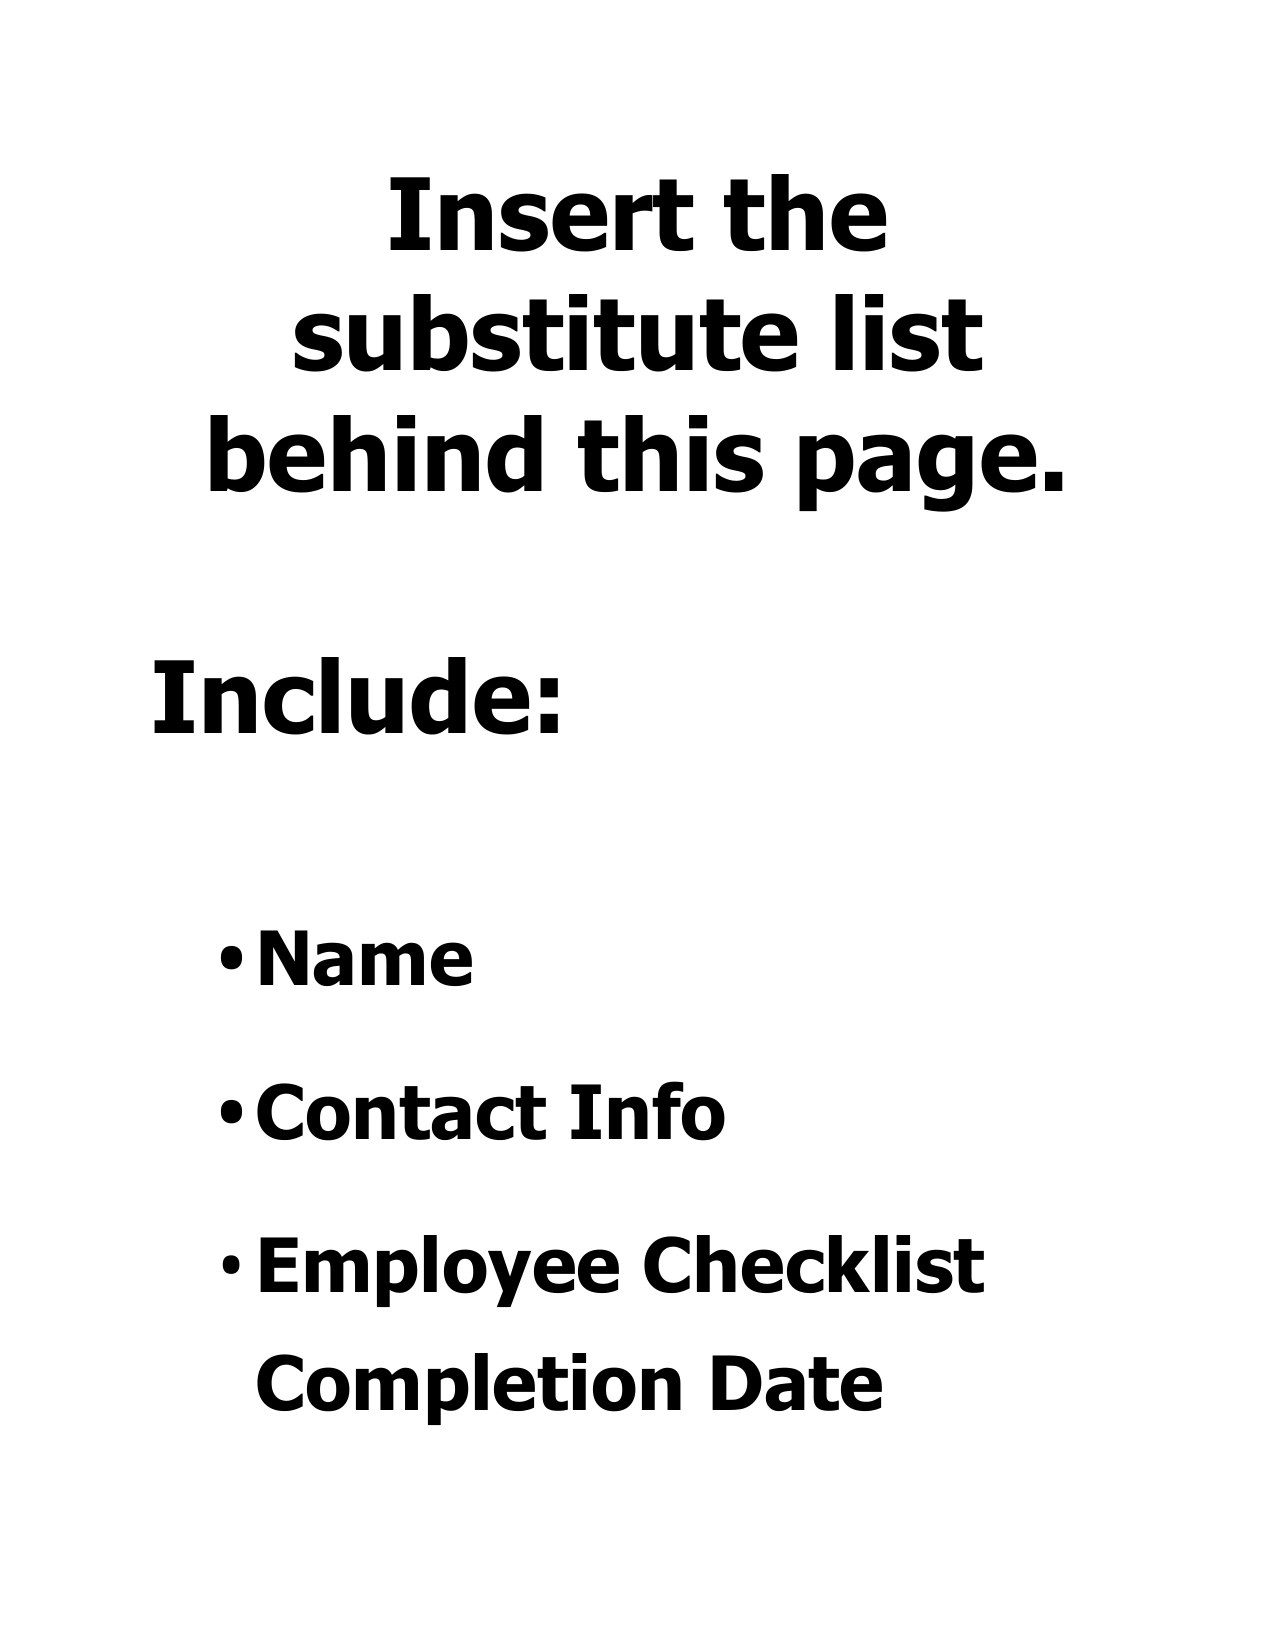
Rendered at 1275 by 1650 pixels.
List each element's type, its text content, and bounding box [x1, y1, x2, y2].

text Insert the substitute list behind this page. [150, 150, 1125, 512]
list Contact Info [217, 1028, 1125, 1182]
list Name [217, 874, 1125, 1028]
list Employee Checklist Completion Date [217, 1182, 1125, 1426]
text Include: [150, 633, 1125, 754]
